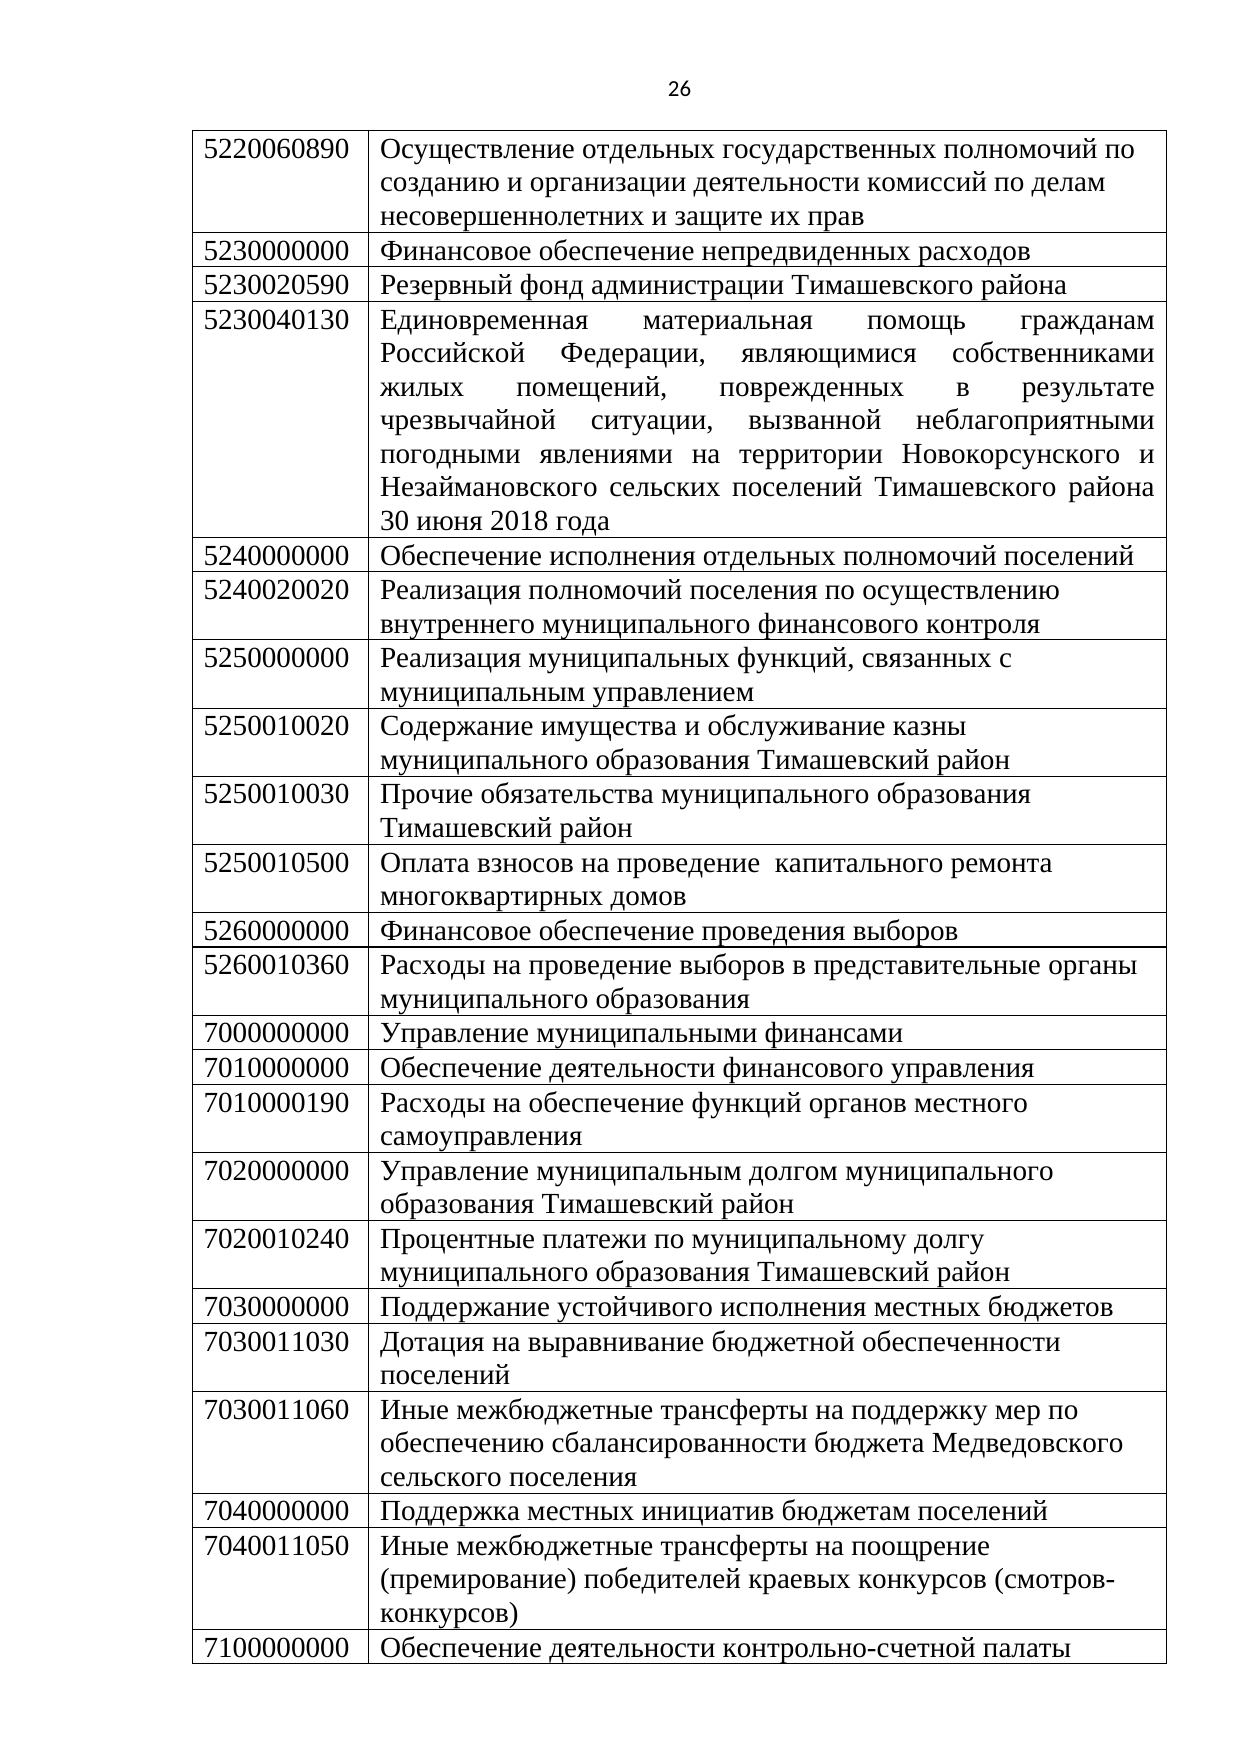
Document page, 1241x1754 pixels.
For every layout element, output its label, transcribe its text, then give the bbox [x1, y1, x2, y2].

table_cell Содержание имущества и обслуживание казны муниципального образования Тимашевский район [369, 709, 1166, 776]
table_cell 5230040130 [193, 302, 368, 537]
table_cell Процентные платежи по муниципальному долгу муниципального образования Тимашевский район [369, 1221, 1166, 1288]
table_cell 5260010360 [193, 948, 368, 1014]
table_cell 5250000000 [193, 640, 368, 707]
table_cell 7020010240 [193, 1221, 368, 1288]
table_cell 5220060890 [193, 131, 368, 232]
table_cell 5230020590 [193, 267, 368, 301]
table_cell Иные межбюджетные трансферты на поддержку мер по обеспечению сбалансированности бюджета Медведовского сельского поселения [369, 1392, 1166, 1492]
table_cell Финансовое обеспечение проведения выборов [369, 913, 1166, 946]
table_cell 7100000000 [193, 1630, 368, 1663]
table_cell Резервный фонд администрации Тимашевского района [369, 267, 1166, 301]
table_cell 7030011060 [193, 1392, 368, 1492]
table_cell Управление муниципальными финансами [369, 1016, 1166, 1049]
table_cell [369, 1630, 1166, 1663]
table_cell Расходы на обеспечение функций органов местного самоуправления [369, 1085, 1166, 1152]
table_cell Дотация на выравнивание бюджетной обеспеченности поселений [369, 1324, 1166, 1391]
table_cell Иные межбюджетные трансферты на поощрение (премирование) победителей краевых конкурсов (смотров-конкурсов) [369, 1528, 1166, 1629]
table_cell Осуществление отдельных государственных полномочий по созданию и организации деятельности комиссий по делам несовершеннолетних и защите их прав [369, 131, 1166, 232]
table_cell 5240020020 [193, 572, 368, 639]
table_cell Оплата взносов на проведение капитального ремонта многоквартирных домов [369, 845, 1166, 912]
table_cell 7040011050 [193, 1528, 368, 1629]
table_cell Управление муниципальным долгом муниципального образования Тимашевский район [369, 1153, 1166, 1220]
table_cell 5260000000 [193, 913, 368, 946]
table_cell 7040000000 [193, 1494, 368, 1527]
table_cell Поддержка местных инициатив бюджетам поселений [369, 1494, 1166, 1527]
table_cell 5250010030 [193, 777, 368, 844]
table_cell 5230000000 [193, 233, 368, 266]
table_cell Единовременная материальная помощь гражданам Российской Федерации, являющимися собственниками жилых помещений, поврежденных в результате чрезвычайной ситуации, вызванной неблагоприятными погодными явлениями на территории Новокорсунского и Незаймановского сельских поселений Тимашевского района 30 июня 2018 года [369, 302, 1166, 537]
table_cell Расходы на проведение выборов в представительные органы муниципального образования [369, 948, 1166, 1014]
table_cell Обеспечение деятельности финансового управления [369, 1050, 1166, 1084]
table_cell 5250010500 [193, 845, 368, 912]
table_cell 7020000000 [193, 1153, 368, 1220]
table_cell Прочие обязательства муниципального образования Тимашевский район [369, 777, 1166, 844]
table_cell 7030000000 [193, 1289, 368, 1323]
table_cell 5250010020 [193, 709, 368, 776]
table_cell Финансовое обеспечение непредвиденных расходов [369, 233, 1166, 266]
table_cell Обеспечение исполнения отдельных полномочий поселений [369, 538, 1166, 571]
table_cell 7030011030 [193, 1324, 368, 1391]
table_cell Реализация полномочий поселения по осуществлению внутреннего муниципального финансового контроля [369, 572, 1166, 639]
table_cell 7000000000 [193, 1016, 368, 1049]
table_cell Поддержание устойчивого исполнения местных бюджетов [369, 1289, 1166, 1323]
table_cell 7010000000 [193, 1050, 368, 1084]
table_cell 7010000190 [193, 1085, 368, 1152]
table_cell 5240000000 [193, 538, 368, 571]
table_cell Реализация муниципальных функций, связанных с муниципальным управлением [369, 640, 1166, 707]
